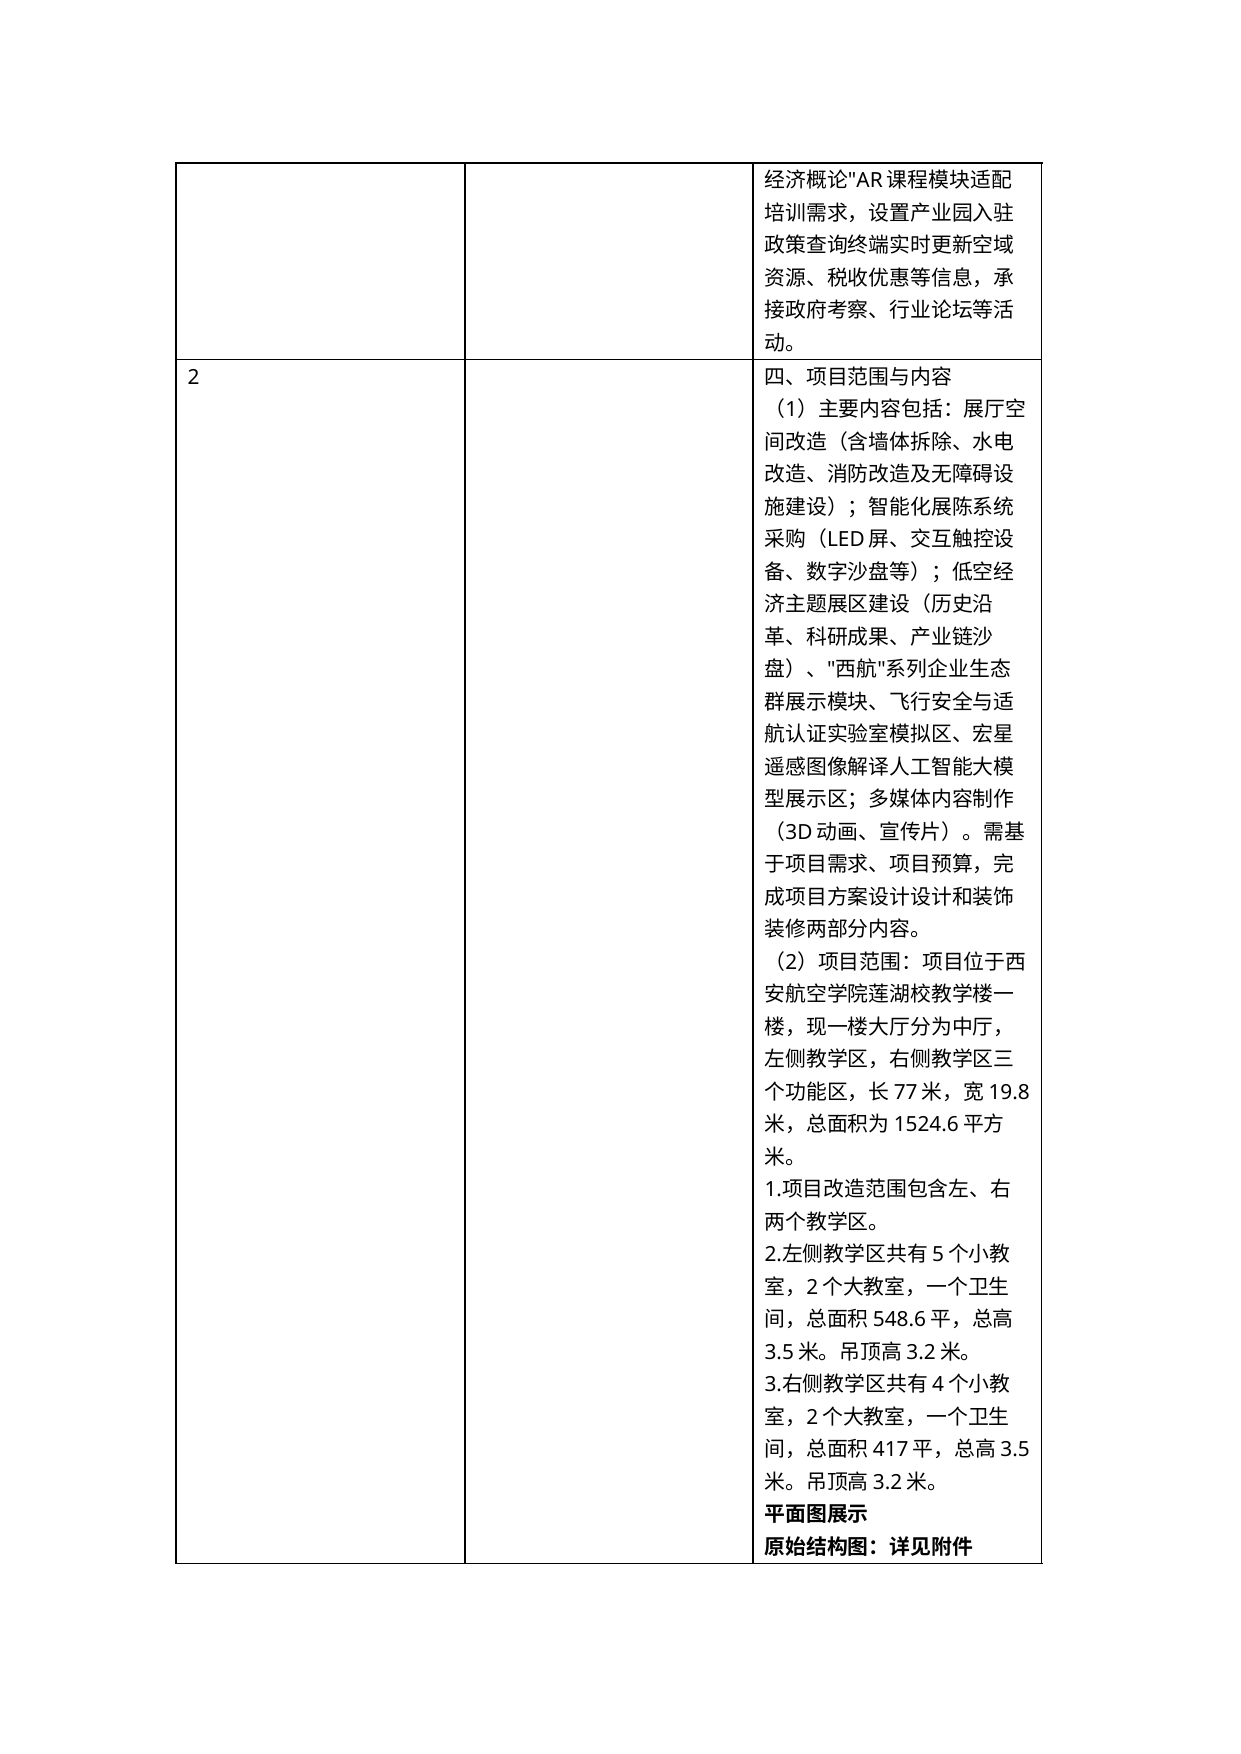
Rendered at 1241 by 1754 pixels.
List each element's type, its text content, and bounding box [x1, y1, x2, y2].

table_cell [754, 360, 1041, 1563]
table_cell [754, 164, 1041, 358]
table_cell [466, 164, 752, 358]
table_cell [466, 360, 752, 1563]
table_cell 1 [177, 164, 464, 358]
table_cell 2 [177, 360, 464, 1563]
